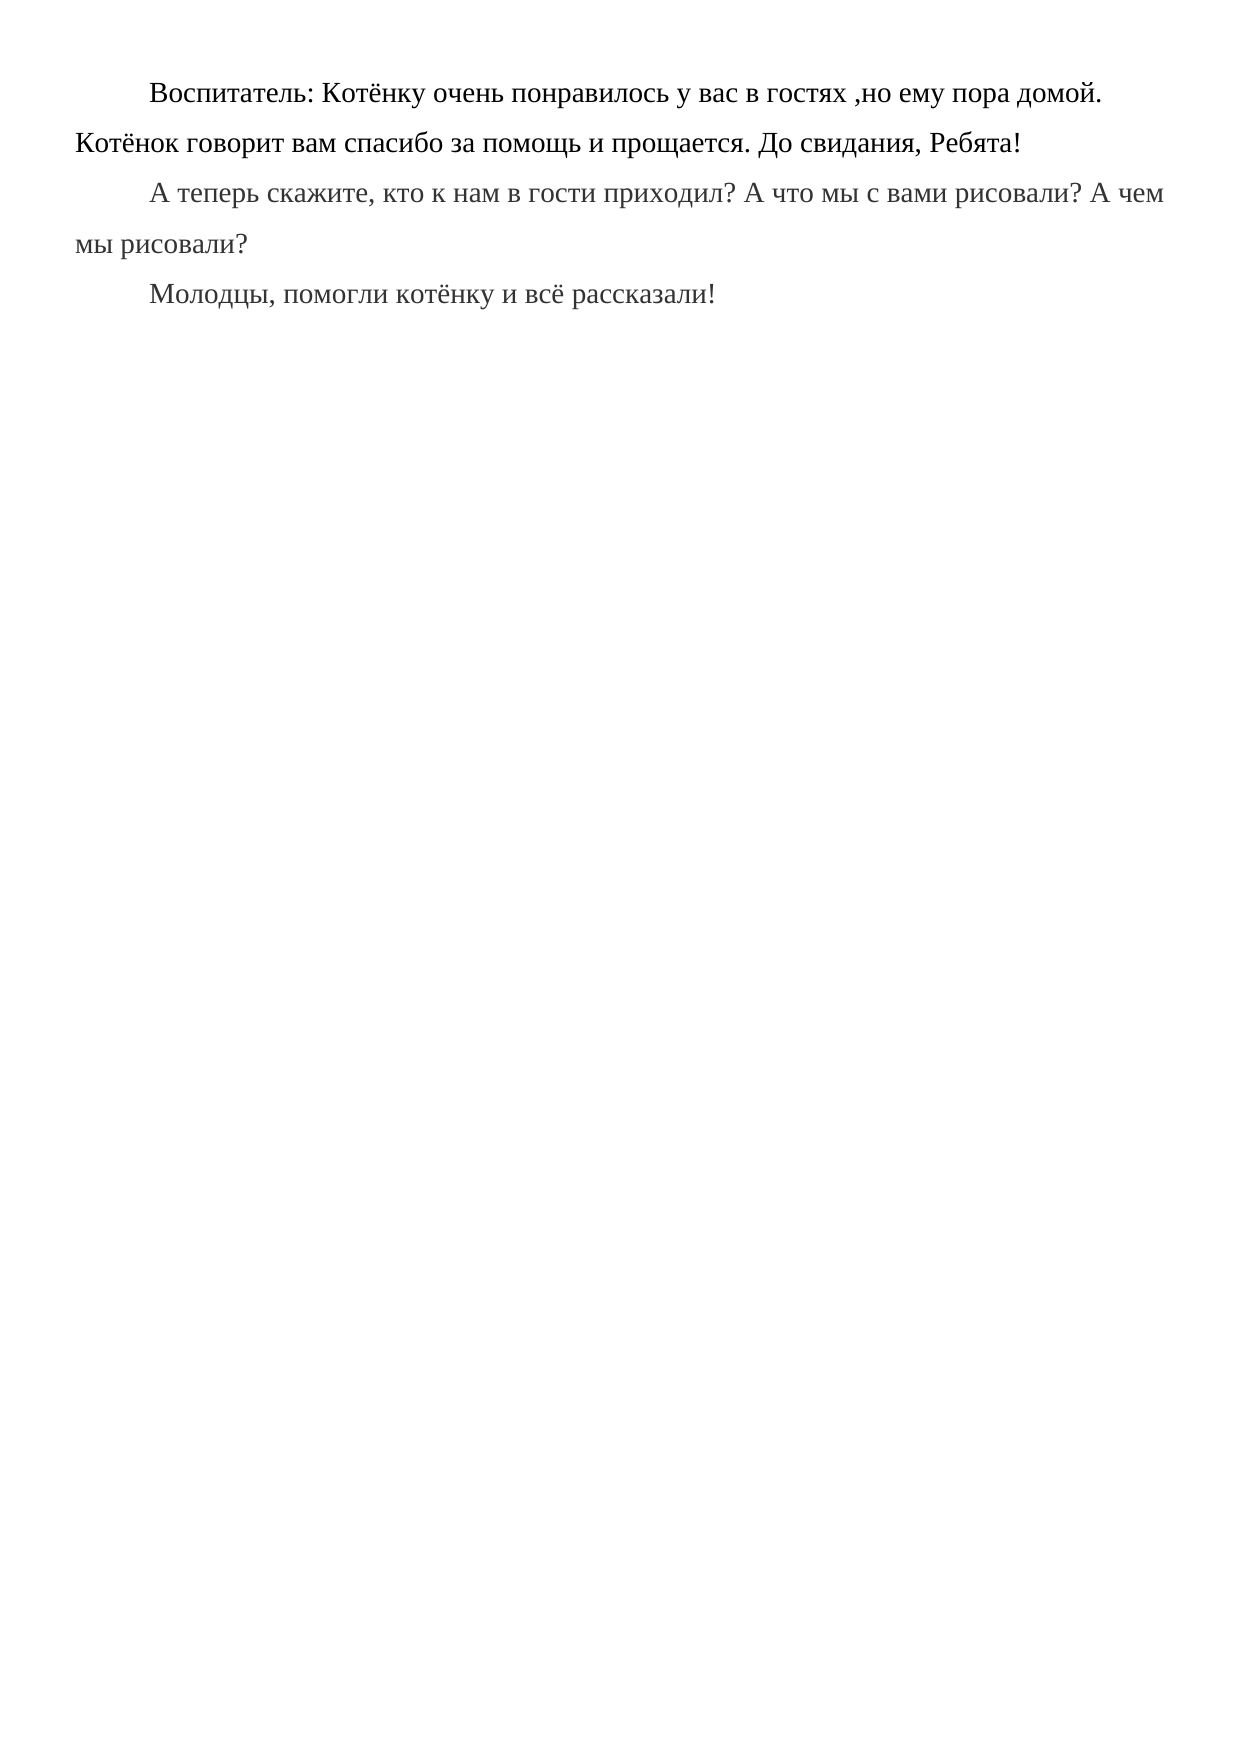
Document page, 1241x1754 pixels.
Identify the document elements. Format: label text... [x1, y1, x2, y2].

text Воспитатель: Котёнку очень понравилось у вас в гостях ,но ему пора домой. Котёнок говорит вам спасибо за помощь и прощается. До свидания, Ребята! [75, 75, 1165, 159]
text Молодцы, помогли котёнку и всё рассказали! [75, 276, 1165, 310]
text А теперь скажите, кто к нам в гости приходил? А что мы с вами рисовали? А чем мы рисовали? [75, 176, 1165, 259]
